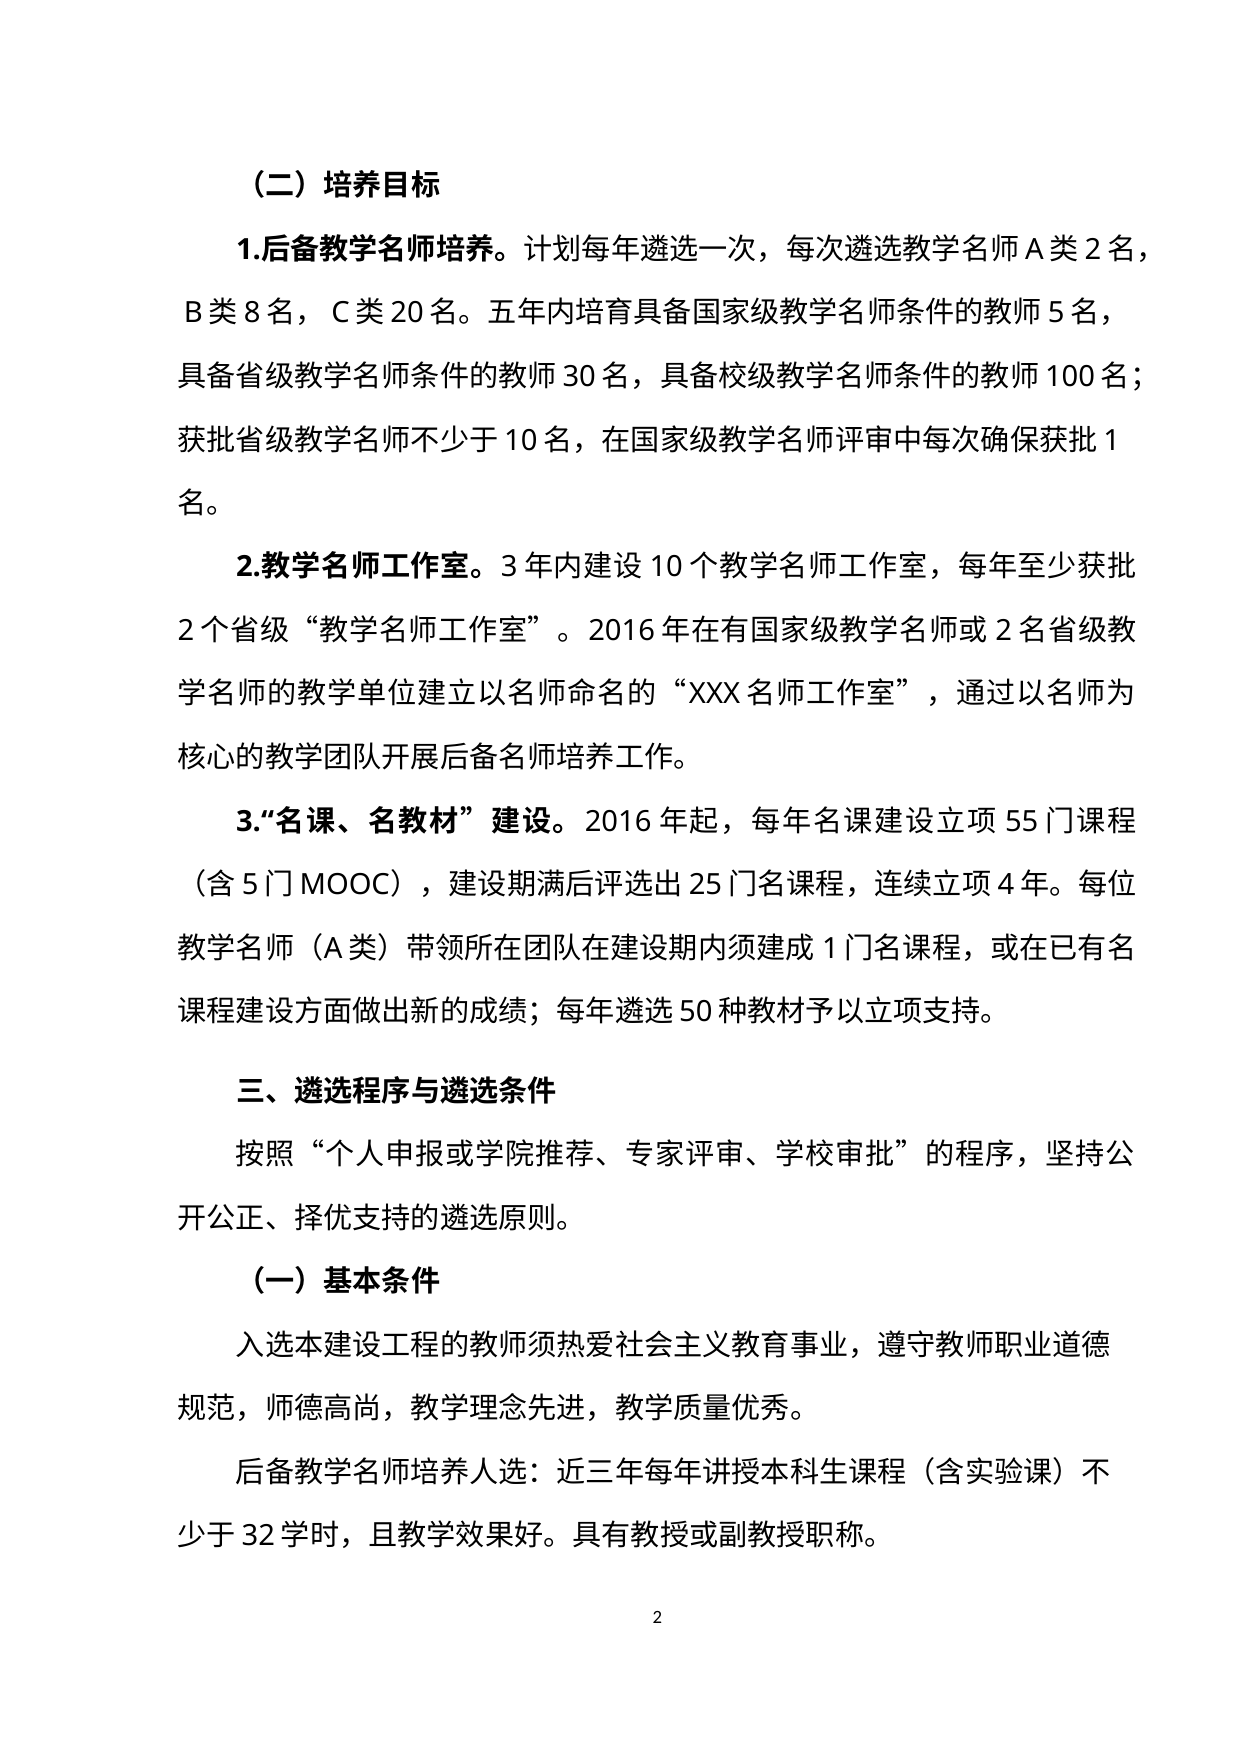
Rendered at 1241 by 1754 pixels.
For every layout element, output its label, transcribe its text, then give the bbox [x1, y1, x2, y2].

text （二）培养目标 [177, 162, 1137, 204]
text （一）基本条件 [177, 1258, 1137, 1300]
text 三、遴选程序与遴选条件 [177, 1067, 1137, 1110]
text 后备教学名师培养人选：近三年每年讲授本科生课程（含实验课）不少于32学时，且教学效果好。具有教授或副教授职称。 [177, 1448, 1137, 1554]
text 3.“名课、名教材”建设。2016年起，每年名课建设立项55门课程（含5门MOOC），建设期满后评选出25门名课程，连续立项4年。每位教学名师（A类）带领所在团队在建设期内须建成1门名课程，或在已有名课程建设方面做出新的成绩；每年遴选50种教材予以立项支持。 [177, 797, 1137, 1030]
text 入选本建设工程的教师须热爱社会主义教育事业，遵守教师职业道德规范，师德高尚，教学理念先进，教学质量优秀。 [177, 1321, 1137, 1427]
text 1.后备教学名师培养。计划每年遴选一次，每次遴选教学名师A类2名， B类8名， C类20名。五年内培育具备国家级教学名师条件的教师5名，具备省级教学名师条件的教师30名，具备校级教学名师条件的教师100名；获批省级教学名师不少于10名，在国家级教学名师评审中每次确保获批1名。 [177, 225, 1137, 522]
text 按照“个人申报或学院推荐、专家评审、学校审批”的程序，坚持公开公正、择优支持的遴选原则。 [177, 1131, 1137, 1237]
text 2.教学名师工作室。3年内建设10个教学名师工作室，每年至少获批2个省级“教学名师工作室”。2016年在有国家级教学名师或2名省级教学名师的教学单位建立以名师命名的“XXX名师工作室”，通过以名师为核心的教学团队开展后备名师培养工作。 [177, 543, 1137, 776]
